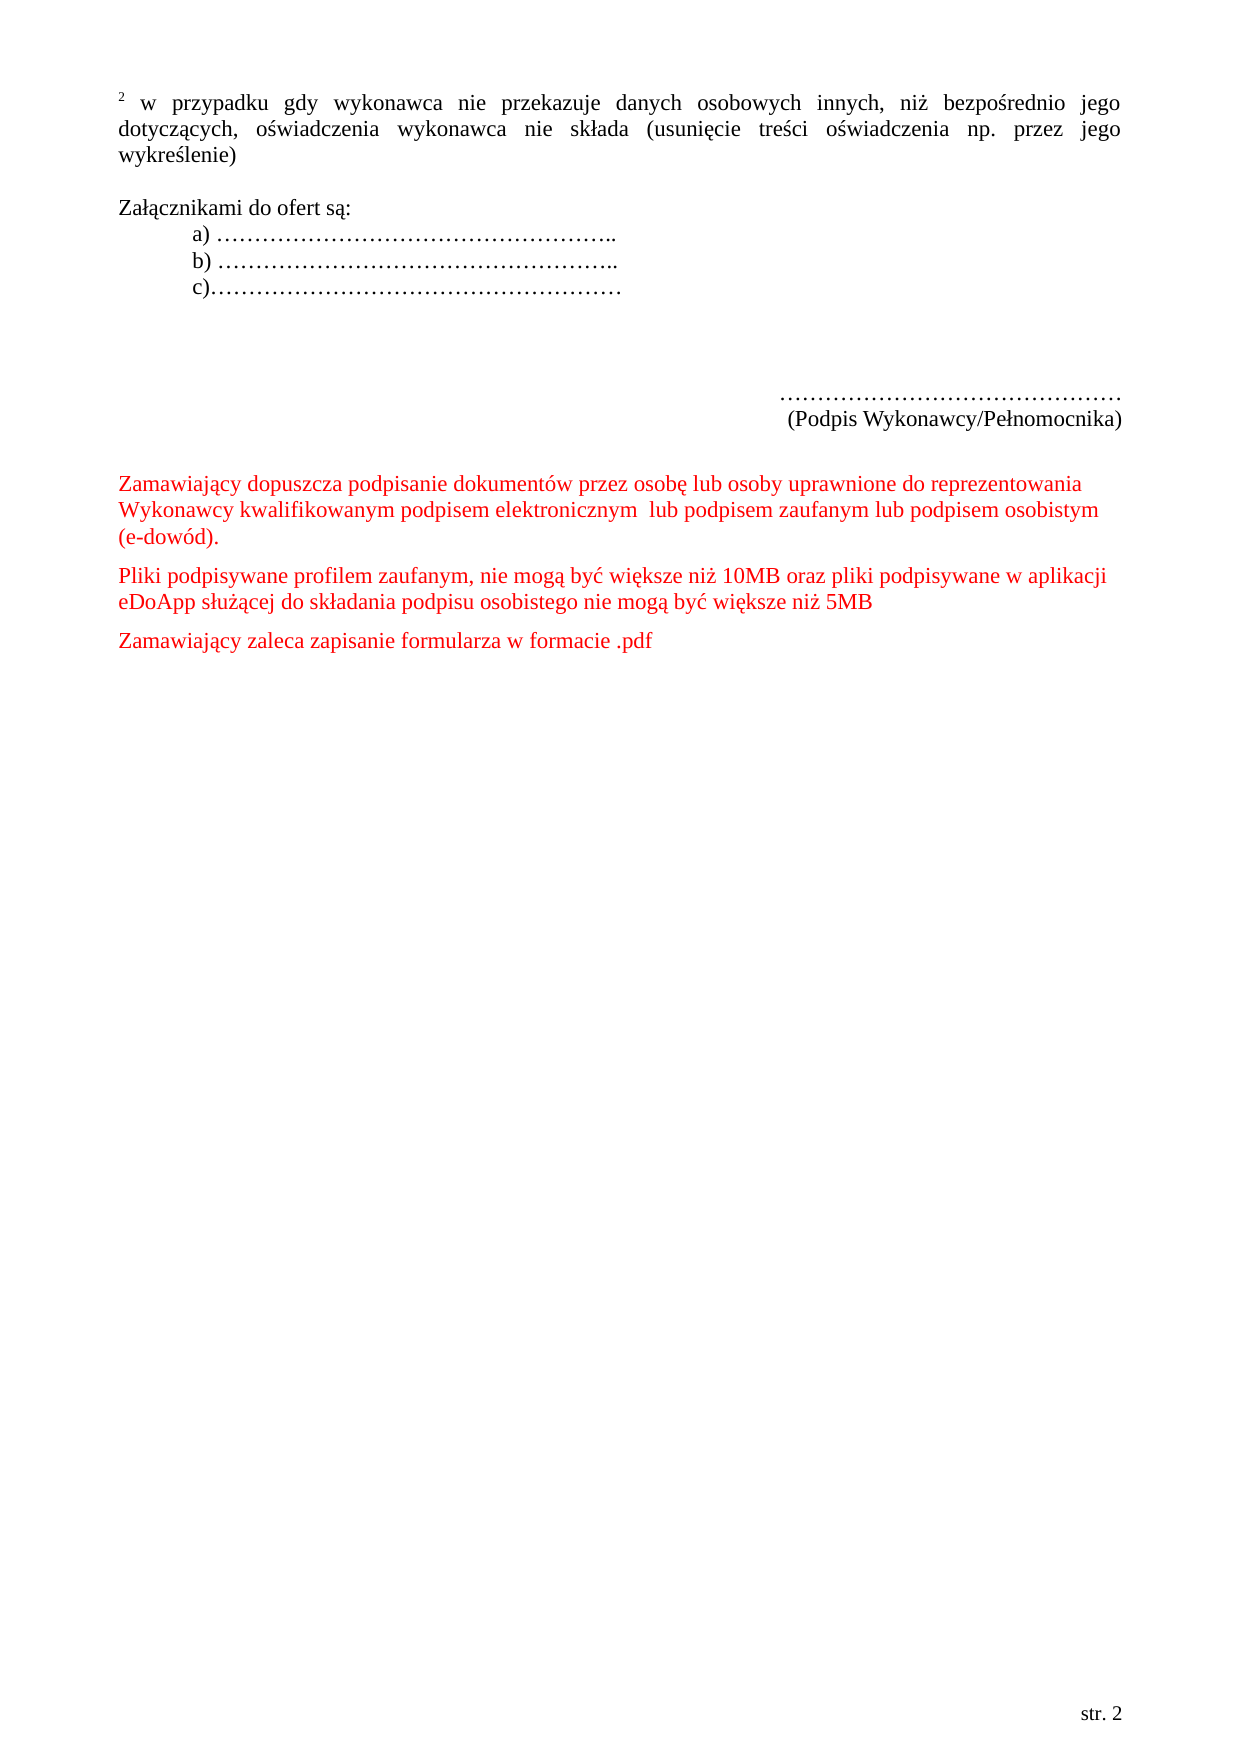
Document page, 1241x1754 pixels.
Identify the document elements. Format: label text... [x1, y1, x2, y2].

text Zamawiający zaleca zapisanie formularza w formacie .pdf [118, 627, 1122, 653]
text 2 w przypadku gdy wykonawca nie przekazuje danych osobowych innych, niż bezpośrednio jego dotyczących, oświadczenia wykonawca nie składa (usunięcie treści oświadczenia np. przez jego wykreślenie) [118, 89, 1122, 168]
text b) …………………………………………….. [192, 247, 1122, 273]
text a) …………………………………………….. [192, 220, 1122, 247]
text c)……………………………………………… [192, 273, 1122, 299]
text (Podpis Wykonawcy/Pełnomocnika) [118, 405, 1122, 431]
text Pliki podpisywane profilem zaufanym, nie mogą być większe niż 10MB oraz pliki podpisywane w aplikacji eDoApp służącej do składania podpisu osobistego nie mogą być większe niż 5MB [118, 562, 1122, 614]
text Zamawiający dopuszcza podpisanie dokumentów przez osobę lub osoby uprawnione do reprezentowania Wykonawcy kwalifikowanym podpisem elektronicznym lub podpisem zaufanym lub podpisem osobistym (e-dowód). [118, 470, 1122, 549]
text ……………………………………… [118, 378, 1122, 405]
text Załącznikami do ofert są: [118, 194, 1122, 220]
